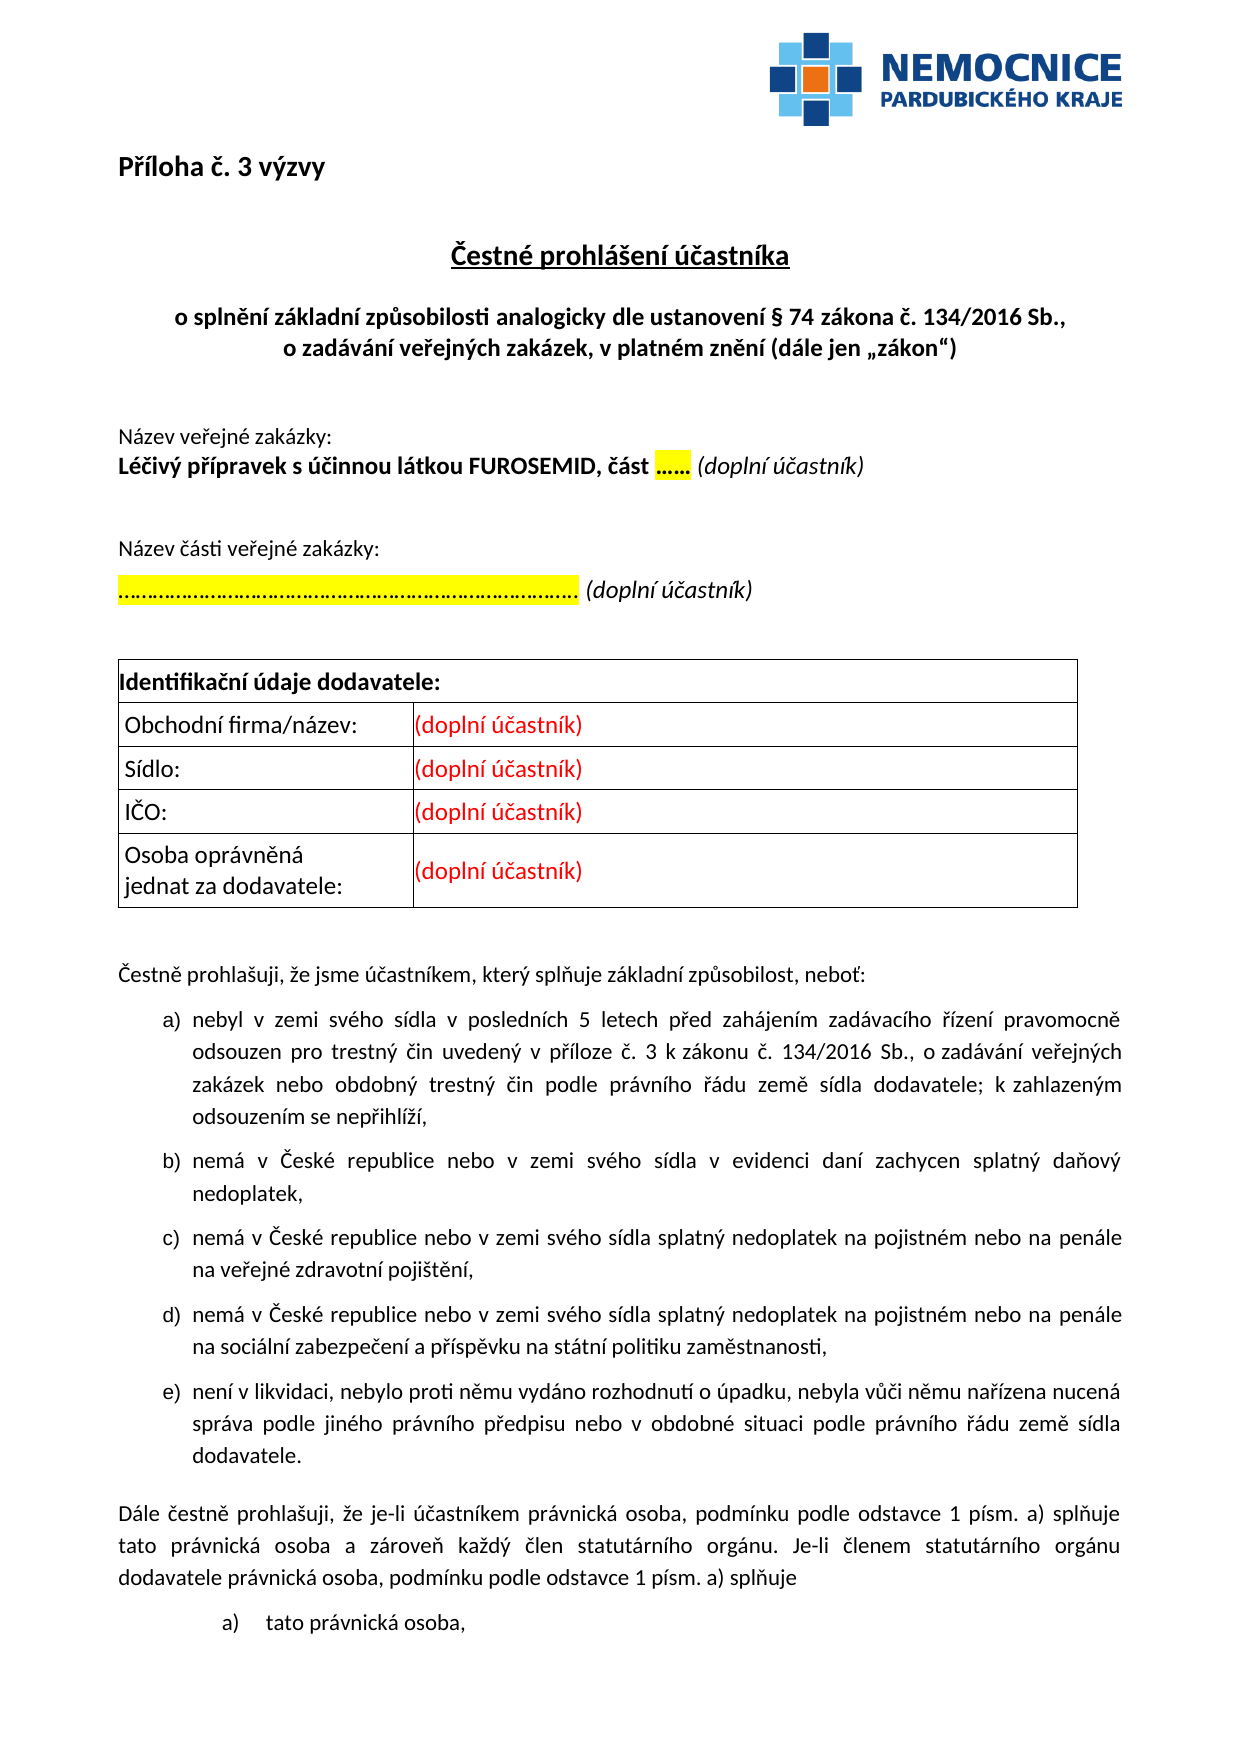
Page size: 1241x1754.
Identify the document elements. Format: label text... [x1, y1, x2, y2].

text Čestné prohlášení účastníka [118, 237, 1122, 273]
table_cell (doplní účastník) [414, 790, 1077, 833]
table_cell Obchodní firma/název: [119, 703, 413, 746]
text o splnění základní způsobilosti analogicky dle ustanovení § 74 zákona č. 134/2016 Sb., [118, 301, 1122, 332]
table_cell IČO: [119, 790, 413, 833]
table_cell (doplní účastník) [414, 703, 1077, 746]
list tato právnická osoba, [207, 1608, 1122, 1636]
text Čestně prohlašuji, že jsme účastníkem, který splňuje základní způsobilost, neboť: [118, 961, 1122, 989]
list nemá v České republice nebo v zemi svého sídla v evidenci daní zachycen splatný daňový nedoplatek, [162, 1147, 1122, 1207]
text Název části veřejné zakázky: [118, 534, 1122, 562]
text …………………………………………………………………….. (doplní účastník) [118, 574, 1122, 605]
table_cell (doplní účastník) [414, 747, 1077, 789]
picture [768, 31, 1122, 127]
list nebyl v zemi svého sídla v posledních 5 letech před zahájením zadávacího řízení pravomocně odsouzen pro trestný čin uvedený v příloze č. 3 k zákonu č. 134/2016 Sb., o zadávání veřejných zakázek nebo obdobný trestný čin podle právního řádu země sídla dodavatele; k zahlazeným odsouzením se nepřihlíží, [162, 1005, 1122, 1130]
list nemá v České republice nebo v zemi svého sídla splatný nedoplatek na pojistném nebo na penále na sociální zabezpečení a příspěvku na státní politiku zaměstnanosti, [162, 1300, 1122, 1361]
text Léčivý přípravek s účinnou látkou FUROSEMID, část …… (doplní účastník) [691, 450, 1122, 480]
table_cell Osoba oprávněná jednat za dodavatele: [119, 834, 413, 907]
text Léčivý přípravek s účinnou látkou FUROSEMID, část …… (doplní účastník) [118, 450, 655, 480]
table_header Identifikační údaje dodavatele: [119, 660, 1077, 702]
text Název veřejné zakázky: [118, 422, 1122, 450]
list nemá v České republice nebo v zemi svého sídla splatný nedoplatek na pojistném nebo na penále na veřejné zdravotní pojištění, [162, 1223, 1122, 1284]
list není v likvidaci, nebylo proti němu vydáno rozhodnutí o úpadku, nebyla vůči němu nařízena nucená správa podle jiného právního předpisu nebo v obdobné situaci podle právního řádu země sídla dodavatele. [162, 1377, 1122, 1469]
table_cell Sídlo: [119, 747, 413, 789]
text Příloha č. 3 výzvy [118, 148, 1122, 183]
table_cell (doplní účastník) [414, 834, 1077, 907]
text Dále čestně prohlašuji, že je-li účastníkem právnická osoba, podmínku podle odstavce 1 písm. a) splňuje tato právnická osoba a zároveň každý člen statutárního orgánu. Je-li členem statutárního orgánu dodavatele právnická osoba, podmínku podle odstavce 1 písm. a) splňuje [118, 1499, 1122, 1591]
text o zadávání veřejných zakázek, v platném znění (dále jen „zákon“) [118, 332, 1122, 362]
